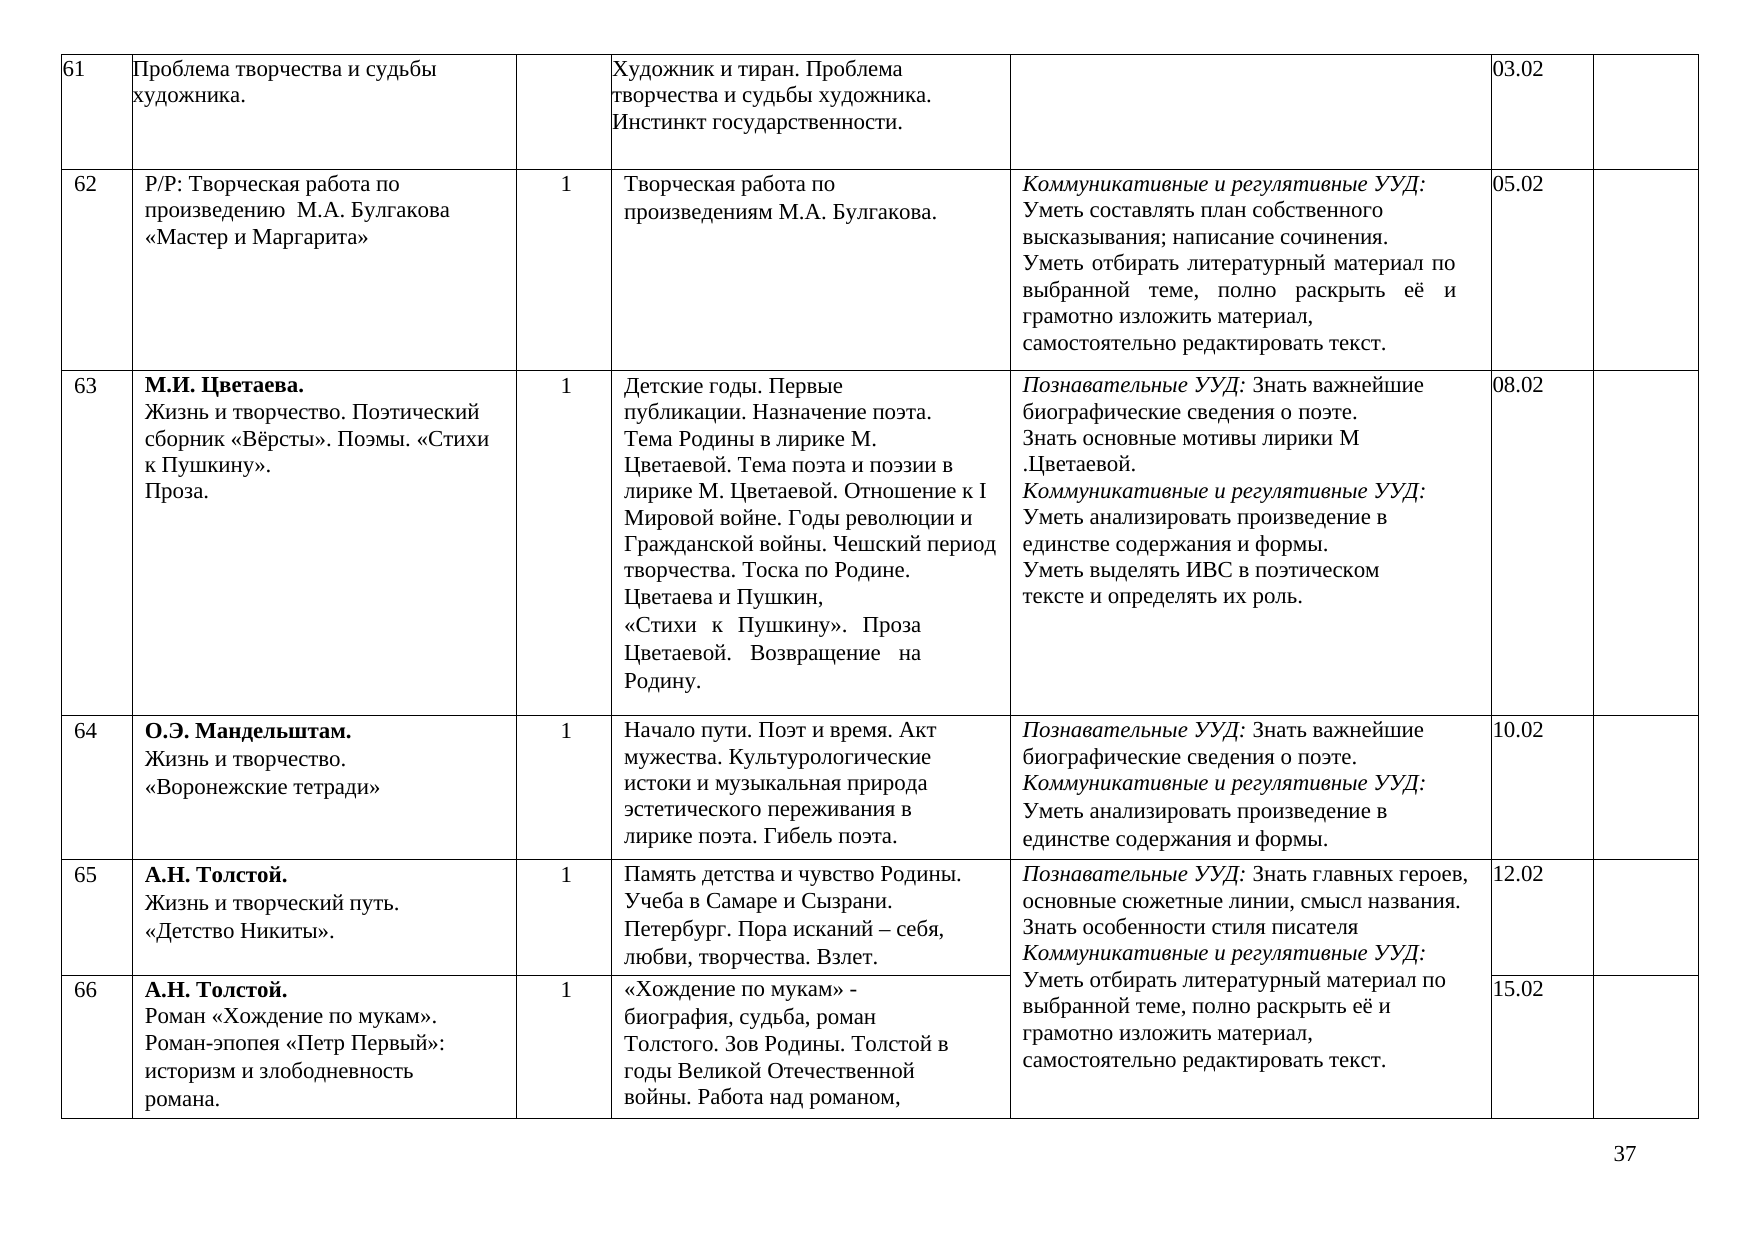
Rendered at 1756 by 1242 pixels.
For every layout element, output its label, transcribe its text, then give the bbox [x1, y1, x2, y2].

table_cell Коммуникативные и регулятивные УУД: Уметь составлять план собственного высказывания; написание сочинения. Уметь отбирать литературный материал по выбранной теме, полно раскрыть её и грамотно изложить материал, самостоятельно редактировать текст. [1011, 170, 1491, 370]
table_cell Познавательные УУД: Знать главных героев, основные сюжетные линии, смысл названия. Знать особенности стиля писателя Коммуникативные и регулятивные УУД: Уметь отбирать литературный материал по выбранной теме, полно раскрыть её и грамотно изложить материал, самостоятельно редактировать текст. [1011, 860, 1491, 1118]
table_cell 62 [62, 170, 132, 370]
table_header Проблема творчества и судьбы художника. [133, 55, 516, 169]
table_cell 1 [517, 170, 611, 370]
table_cell Память детства и чувство Родины. Учеба в Самаре и Сызрани. Петербург. Пора исканий – себя, любви, творчества. Взлет. [612, 860, 1010, 974]
table_cell [1594, 170, 1698, 370]
table_cell Начало пути. Поэт и время. Акт мужества. Культурологические истоки и музыкальная природа эстетического переживания в лирике поэта. Гибель поэта. [612, 716, 1010, 859]
table_cell Познавательные УУД: Знать важнейшие биографические сведения о поэте. Коммуникативные и регулятивные УУД: Уметь анализировать произведение в единстве содержания и формы. [1011, 716, 1491, 859]
table_cell «Хождение по мукам» - биография, судьба, роман Толстого. Зов Родины. Толстой в годы Великой Отечественной войны. Работа над романом, [612, 976, 1010, 1118]
table_cell 05.02 [1492, 170, 1593, 370]
table_cell 63 [62, 371, 132, 715]
table_cell 08.02 [1492, 371, 1593, 715]
table_cell А.Н. Толстой. Роман «Хождение по мукам». Роман-эпопея «Петр Первый»: историзм и злободневность романа. [133, 976, 516, 1118]
table_cell 10.02 [1492, 716, 1593, 859]
table_cell [1594, 716, 1698, 859]
table_header [1594, 55, 1698, 169]
table_header [1011, 55, 1491, 169]
table_cell 64 [62, 716, 132, 859]
table_cell [1594, 371, 1698, 715]
table_cell М.И. Цветаева. Жизнь и творчество. Поэтический сборник «Вёрсты». Поэмы. «Стихи к Пушкину». Проза. [133, 371, 516, 715]
table_cell О.Э. Мандельштам. Жизнь и творчество. «Воронежские тетради» [133, 716, 516, 859]
table_cell [1594, 860, 1698, 974]
table_cell 12.02 [1492, 860, 1593, 974]
table_cell Творческая работа по произведениям М.А. Булгакова. [612, 170, 1010, 370]
table_header [517, 55, 611, 169]
table_cell 66 [62, 976, 132, 1118]
table_cell 1 [517, 371, 611, 715]
table_cell 1 [517, 976, 611, 1118]
table_cell А.Н. Толстой. Жизнь и творческий путь. «Детство Никиты». [133, 860, 516, 974]
table_header 61 [62, 55, 132, 169]
table_cell 1 [517, 716, 611, 859]
table_header 03.02 [1492, 55, 1593, 169]
table_cell 1 [517, 860, 611, 974]
table_cell Р/Р: Творческая работа по произведению М.А. Булгакова «Мастер и Маргарита» [133, 170, 516, 370]
table_cell Детские годы. Первые публикации. Назначение поэта. Тема Родины в лирике М. Цветаевой. Тема поэта и поэзии в лирике М. Цветаевой. Отношение к I Мировой войне. Годы революции и Гражданской войны. Чешский период творчества. Тоска по Родине. Цветаева и Пушкин, «Стихи к Пушкину». Проза Цветаевой. Возвращение на Родину. [612, 371, 1010, 715]
table_cell [1594, 976, 1698, 1118]
table_header Художник и тиран. Проблема творчества и судьбы художника. Инстинкт государственности. [612, 55, 1010, 169]
table_cell 65 [62, 860, 132, 974]
table_cell 15.02 [1492, 976, 1593, 1118]
table_cell Познавательные УУД: Знать важнейшие биографические сведения о поэте. Знать основные мотивы лирики М .Цветаевой. Коммуникативные и регулятивные УУД: Уметь анализировать произведение в единстве содержания и формы. Уметь выделять ИВС в поэтическом тексте и определять их роль. [1011, 371, 1491, 715]
